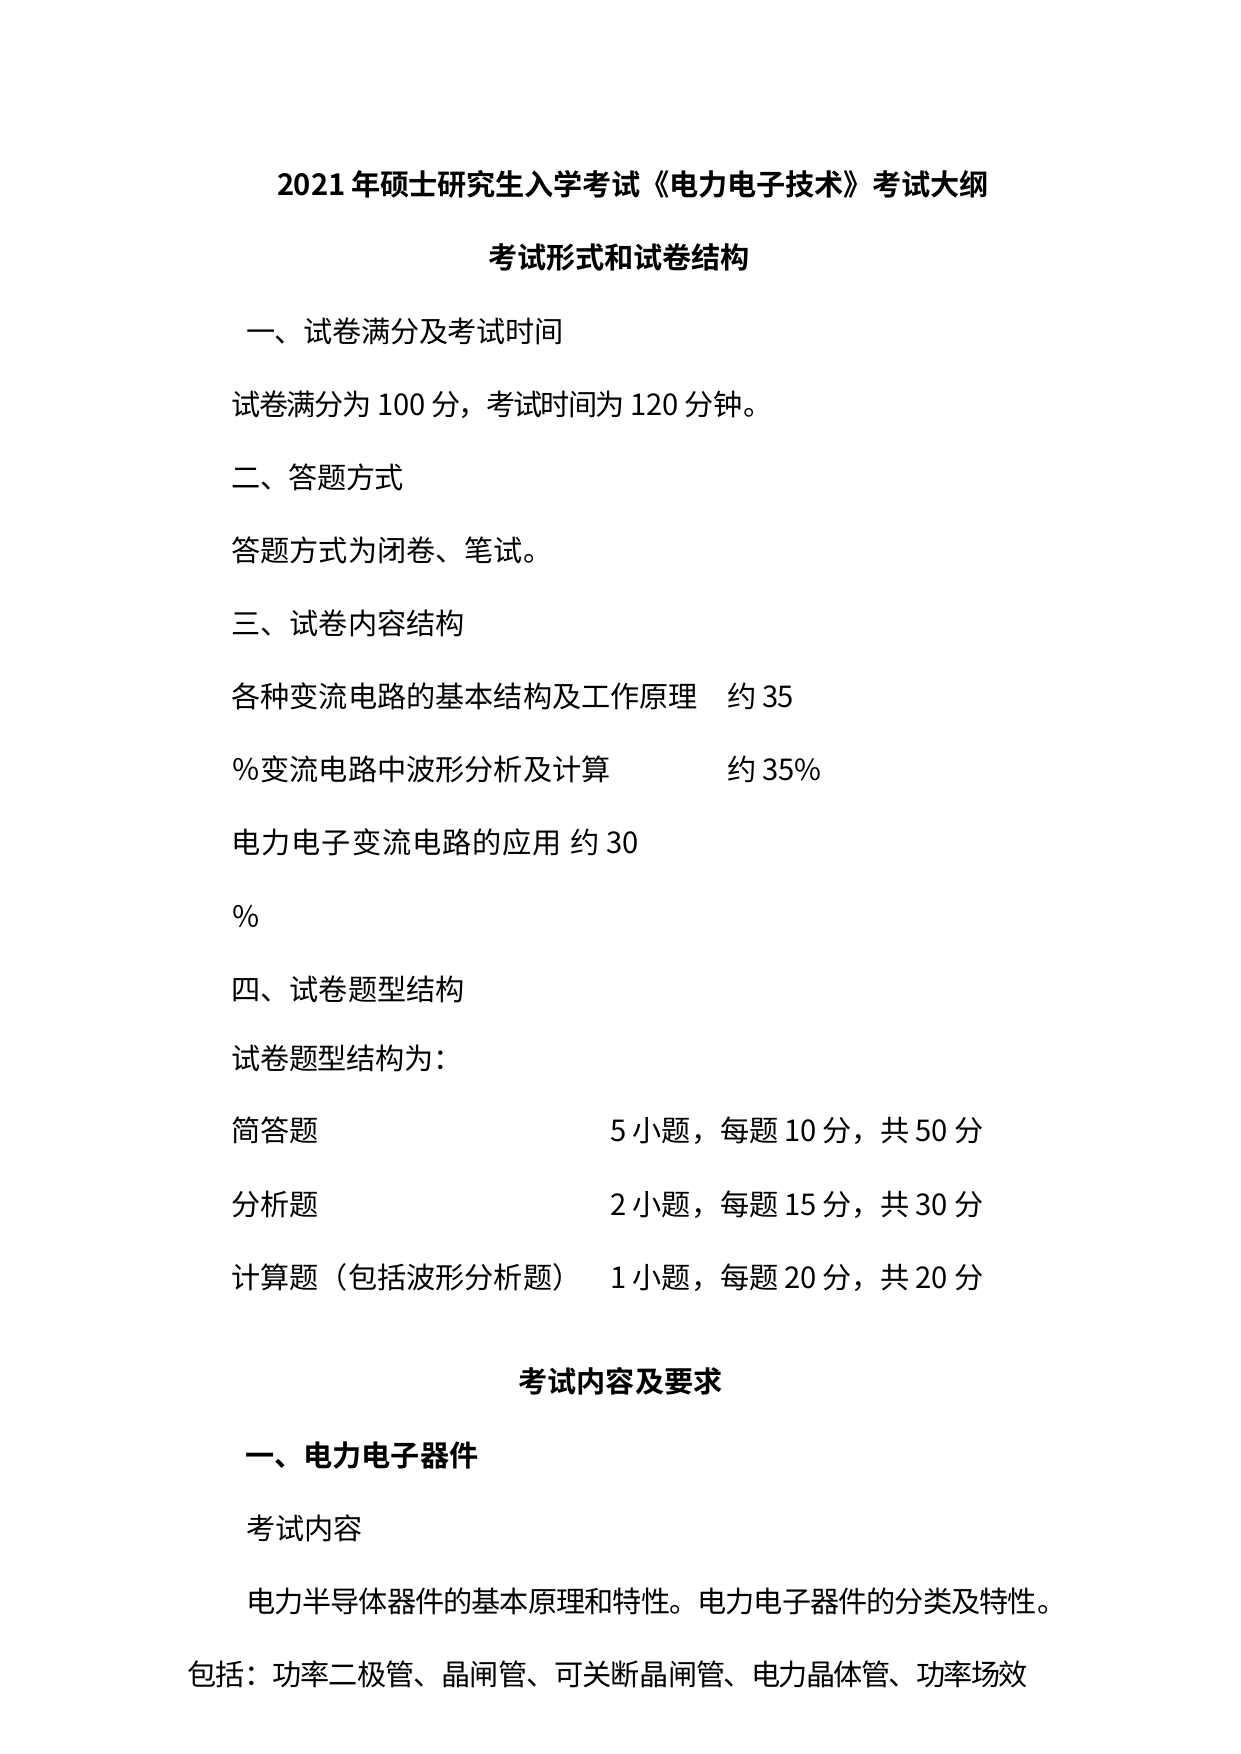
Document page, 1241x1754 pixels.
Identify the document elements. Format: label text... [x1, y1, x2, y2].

text 二、答题方式 [231, 454, 786, 497]
text 分析题 2小题，每题15分，共30分 [231, 1181, 1078, 1223]
text 计算题（包括波形分析题） 1小题，每题20分，共20分 [231, 1254, 1078, 1297]
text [187, 1578, 1053, 1694]
text 试卷题型结构为： [231, 1039, 1078, 1077]
text 考试内容及要求 [516, 1359, 724, 1401]
text 电力电子变流电路的应用 约30％ [231, 820, 640, 936]
text 试卷满分为100分，考试时间为120分钟。 [231, 381, 786, 424]
text 考试形式和试卷结构一、试卷满分及考试时间 [246, 235, 752, 351]
text 一、电力电子器件考试内容 [245, 1432, 479, 1548]
text 2021年硕士研究生入学考试《电力电子技术》考试大纲 [190, 162, 1075, 204]
text 简答题 5小题，每题10分，共50分 [231, 1108, 1078, 1150]
text 四、试卷题型结构 [231, 966, 640, 1009]
text 各种变流电路的基本结构及工作原理 约35％变流电路中波形分析及计算 约35% [231, 674, 822, 789]
text 答题方式为闭卷、笔试。三、试卷内容结构 [231, 528, 552, 643]
